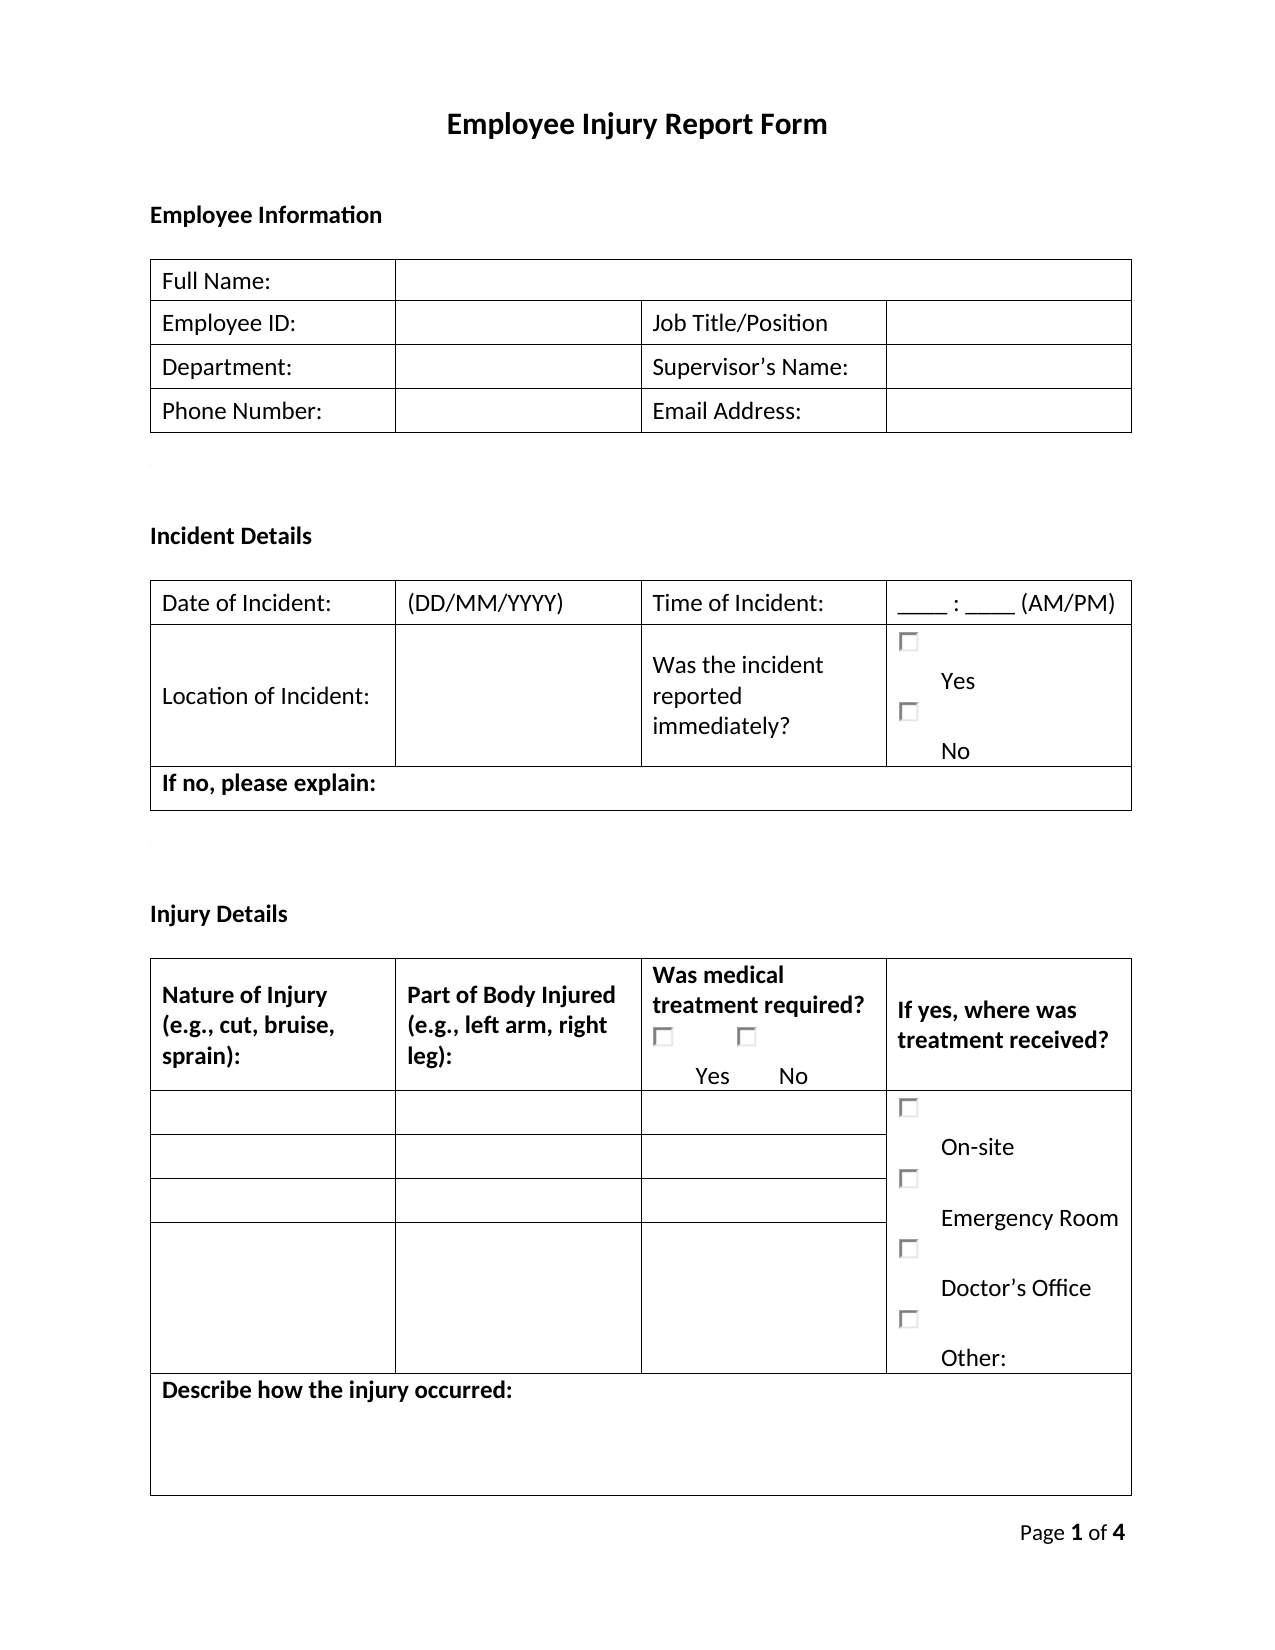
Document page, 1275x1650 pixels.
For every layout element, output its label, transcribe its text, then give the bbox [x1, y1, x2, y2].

table_cell Phone Number: [151, 389, 395, 432]
table_cell [887, 389, 1131, 432]
table_header Nature of Injury (e.g., cut, bruise, sprain): [151, 959, 395, 1090]
table_cell [396, 1091, 641, 1134]
table_cell Location of Incident: [151, 625, 395, 766]
table_cell [887, 345, 1131, 388]
table_cell [396, 1223, 641, 1373]
table_cell Email Address: [642, 389, 886, 432]
table_cell Supervisor’s Name: [642, 345, 886, 388]
table_header Date of Incident: [151, 581, 395, 624]
table_header (DD/MM/YYYY) [396, 581, 641, 624]
table_header [396, 260, 1131, 300]
table_cell [396, 1179, 641, 1222]
table_cell [396, 389, 641, 432]
text Employee Information [150, 199, 1125, 230]
table_header Full Name: [151, 260, 395, 300]
table_cell Job Title/Position [642, 301, 886, 344]
table_cell [396, 625, 641, 766]
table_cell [151, 1374, 1131, 1495]
table_cell [396, 1135, 641, 1178]
table_cell Yes No [887, 625, 1131, 766]
table_cell Was the incident reported immediately? [642, 625, 886, 766]
table_cell [642, 1135, 886, 1178]
table_cell [151, 1179, 395, 1222]
table_header Part of Body Injured (e.g., left arm, right leg): [396, 959, 641, 1090]
table_header Was medical treatment required? Yes No [642, 959, 886, 1090]
table_header ____ : ____ (AM/PM) [887, 581, 1131, 624]
table_cell [642, 1179, 886, 1222]
text Injury Details [150, 898, 1125, 929]
table_header If yes, where was treatment received? [887, 959, 1131, 1090]
table_cell [887, 301, 1131, 344]
table_cell Department: [151, 345, 395, 388]
text Incident Details [150, 520, 1125, 551]
table_cell [151, 1223, 395, 1373]
table_cell [642, 1091, 886, 1134]
table_cell [396, 301, 641, 344]
table_cell On-site Emergency Room Doctor’s Office Other: [887, 1091, 1131, 1373]
table_cell If no, please explain: [151, 767, 1131, 809]
table_cell [396, 345, 641, 388]
table_header Time of Incident: [642, 581, 886, 624]
table_cell [151, 1135, 395, 1178]
table_cell [642, 1223, 886, 1373]
table_cell [151, 1091, 395, 1134]
table_cell Employee ID: [151, 301, 395, 344]
